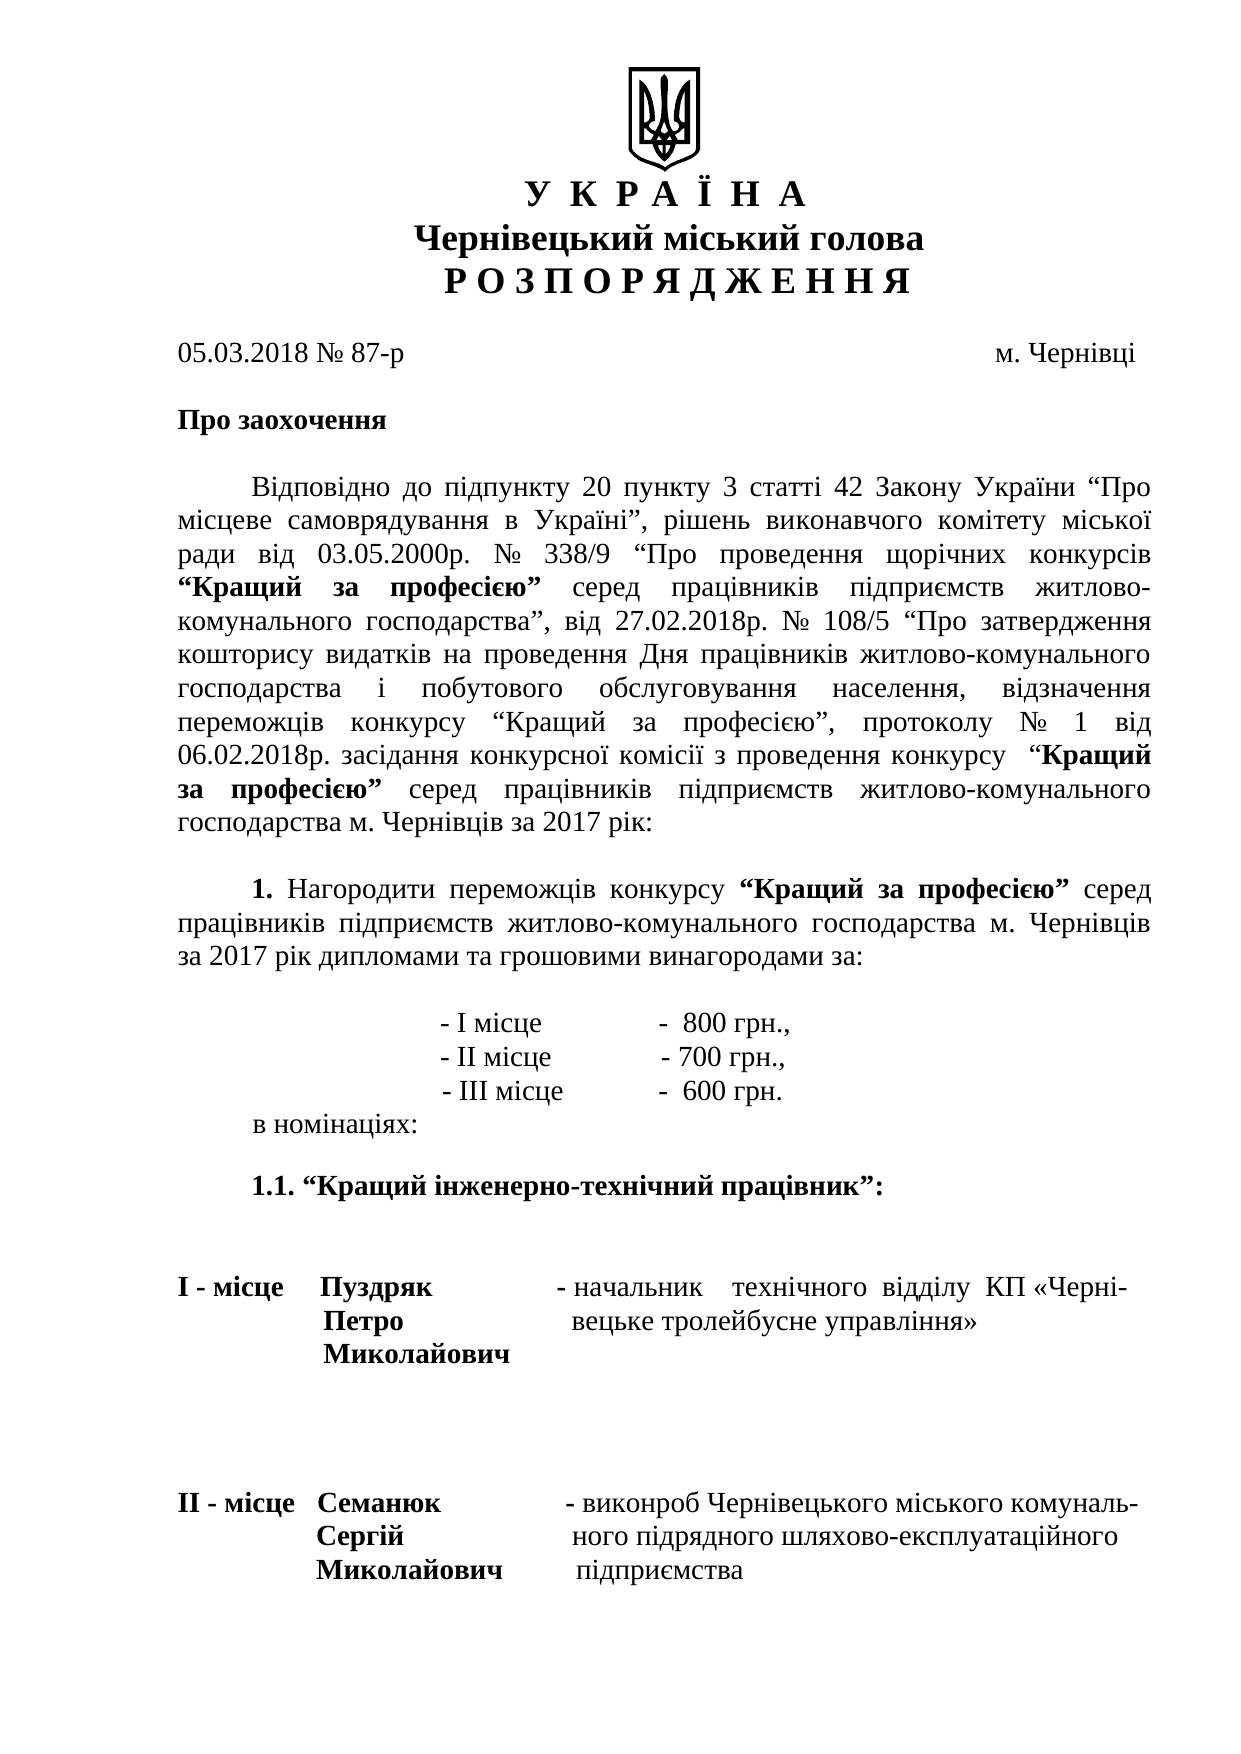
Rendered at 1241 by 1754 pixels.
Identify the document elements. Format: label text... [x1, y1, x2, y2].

text Відповідно до підпункту 20 пункту 3 статті 42 Закону України “Про місцеве самоврядування в Україні”, рішень виконавчого комітету міської ради від 03.05.2000р. № 338/9 “Про проведення щорічних конкурсів “Кращий за професією” серед працівників підприємств житлово-комунального господарства”, від 27.02.2018р. № 108/5 “Про затвердження кошторису видатків на проведення Дня працівників житлово-комунального господарства і побутового обслуговування населення, відзначення переможців конкурсу “Кращий за професією”, протоколу № 1 від 06.02.2018р. засідання конкурсної комісії з проведення конкурсу “Кращий за професією” серед працівників підприємств житлово-комунального господарства м. Чернівців за 2017 рік: [177, 469, 1152, 838]
text Про заохочення [177, 402, 1152, 435]
text Миколайович [177, 1336, 1152, 1370]
text 1.1. “Кращий інженерно-технічний працівник”: [177, 1168, 1152, 1202]
text - ІІ місце - 700 грн., [177, 1039, 1152, 1073]
text У К Р А Ї Н А [177, 172, 1152, 215]
subtitle Р О З П О Р Я Д Ж Е Н Н Я [177, 258, 1152, 301]
text 05.03.2018 № 87-р м. Чернівці [177, 335, 1152, 368]
text - І місце - 800 грн., [177, 1006, 1152, 1039]
text Чернівецький міський голова [177, 215, 1152, 258]
text ІІ - місце Семанюк - виконроб Чернівецького міського комуналь- [177, 1485, 1152, 1518]
text Миколайович підприємства [177, 1552, 1152, 1585]
text в номінаціях: [177, 1106, 1152, 1140]
text 1. Нагородити переможців конкурсу “Кращий за професією” серед працівників підприємств житлово-комунального господарства м. Чернівців за 2017 рік дипломами та грошовими винагородами за: [177, 871, 1152, 972]
text Петро вецьке тролейбусне управління» [177, 1303, 1152, 1336]
text І - місце Пуздряк - начальник технічного відділу КП «Черні- [177, 1269, 1152, 1303]
text - ІІІ місце - 600 грн. [177, 1073, 1152, 1106]
text Сергій ного підрядного шляхово-експлуатаційного [177, 1518, 1152, 1552]
